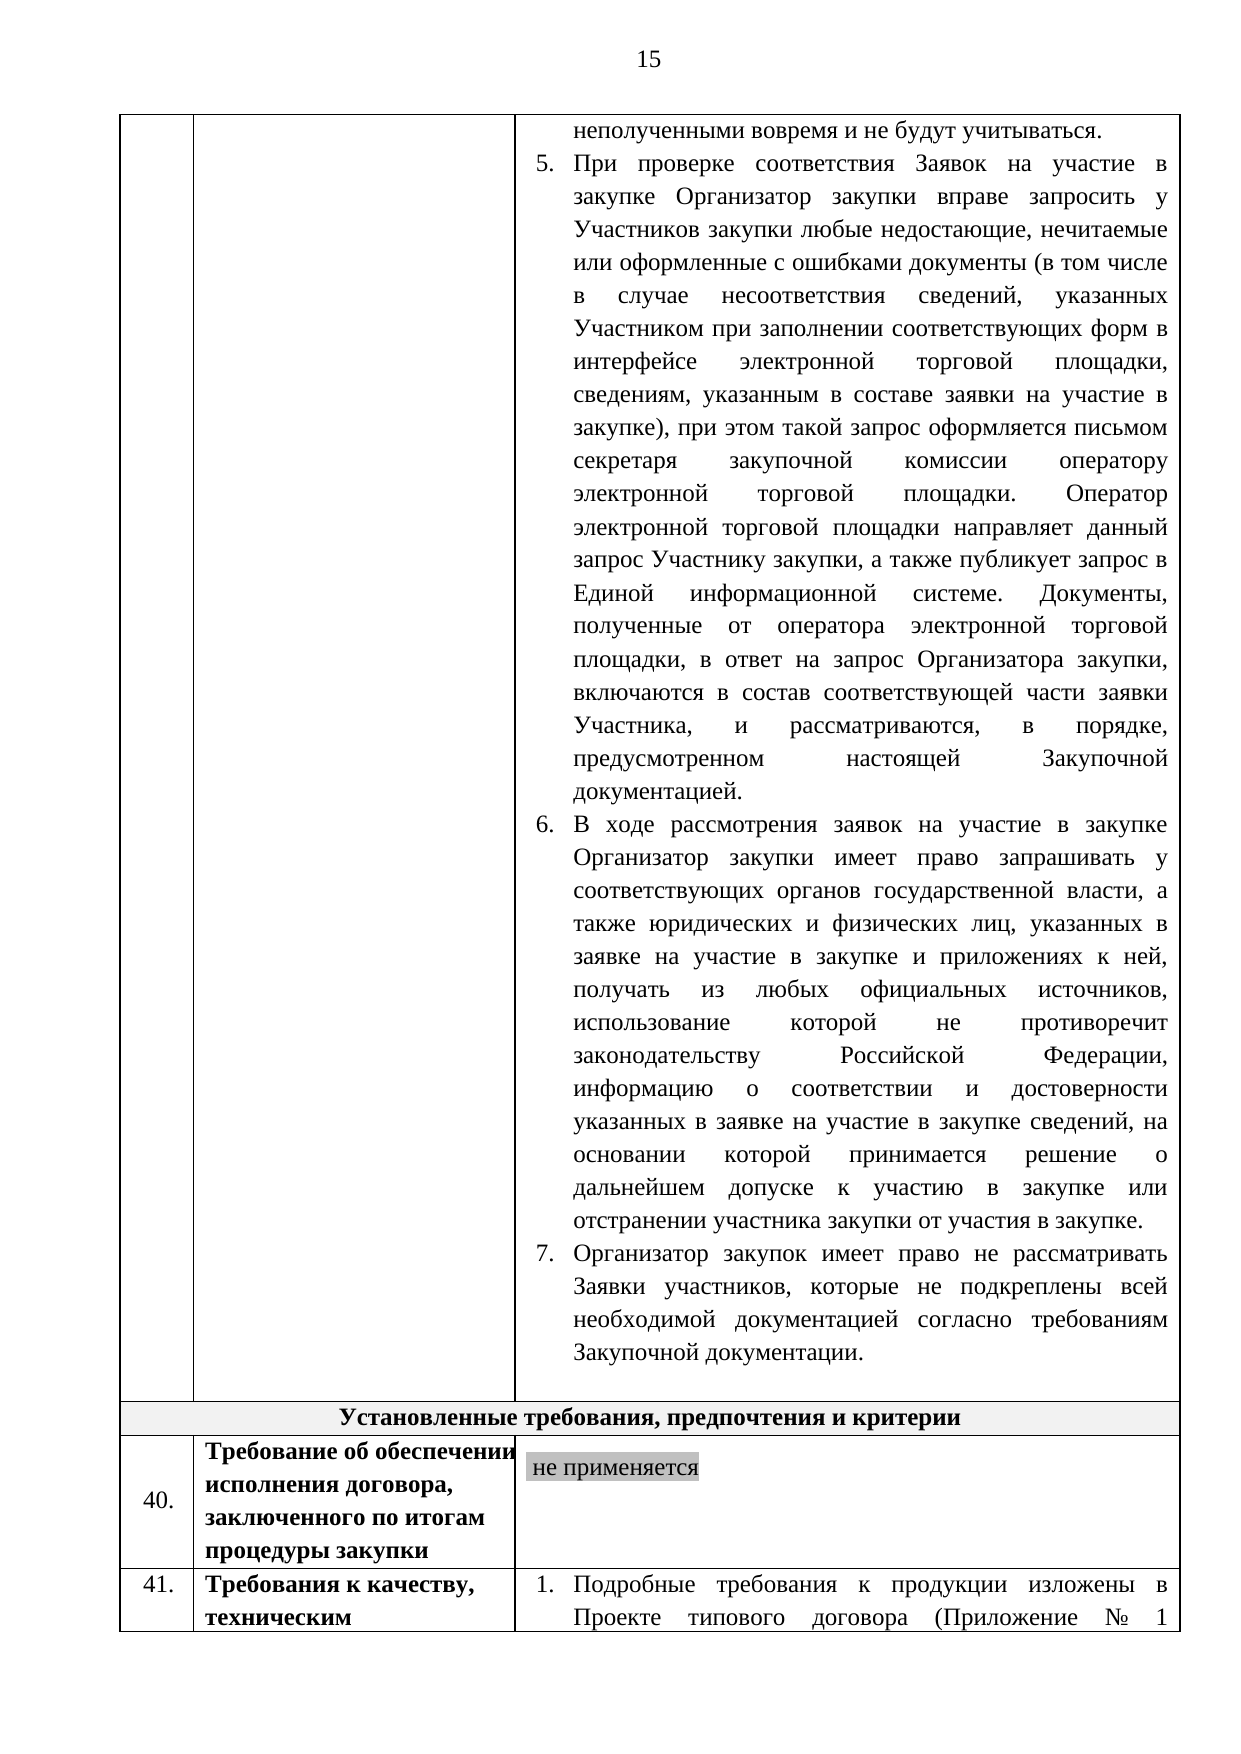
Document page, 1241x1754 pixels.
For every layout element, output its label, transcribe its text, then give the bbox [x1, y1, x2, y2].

table_cell [121, 115, 193, 1401]
table_cell Требование об обеспечении исполнения договора, заключенного по итогам процедуры закупки [194, 1436, 514, 1568]
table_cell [516, 115, 1179, 1401]
table_cell [121, 1569, 193, 1631]
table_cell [194, 115, 514, 1401]
table_cell Установленные требования, предпочтения и критерии [121, 1402, 1179, 1435]
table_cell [516, 1569, 1179, 1631]
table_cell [194, 1569, 514, 1631]
table_cell [121, 1436, 193, 1568]
table_cell не применяется [516, 1436, 1179, 1568]
